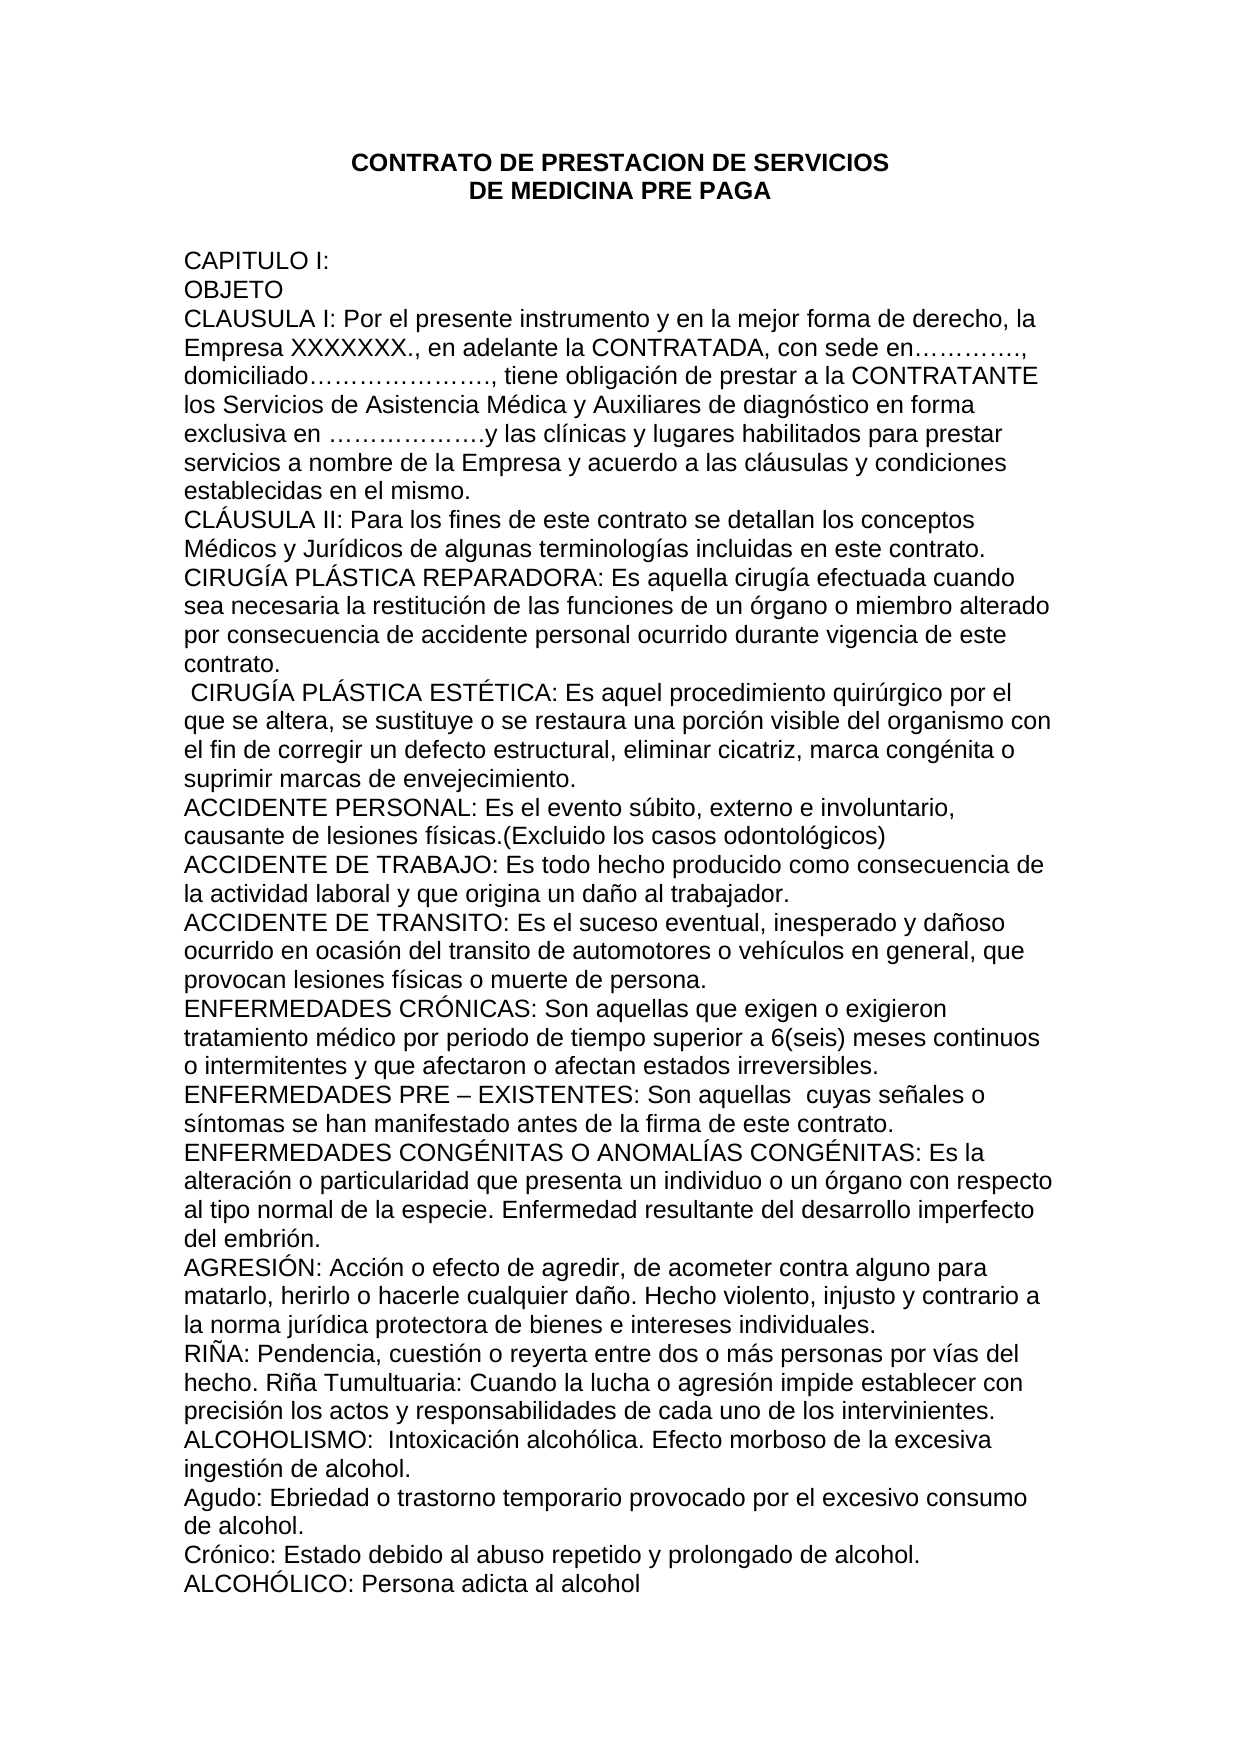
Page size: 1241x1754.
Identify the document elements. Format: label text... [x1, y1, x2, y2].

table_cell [177, 246, 1063, 1598]
table_header CONTRATO DE PRESTACION DE SERVICIOS DE MEDICINA PRE PAGA [177, 148, 1063, 246]
